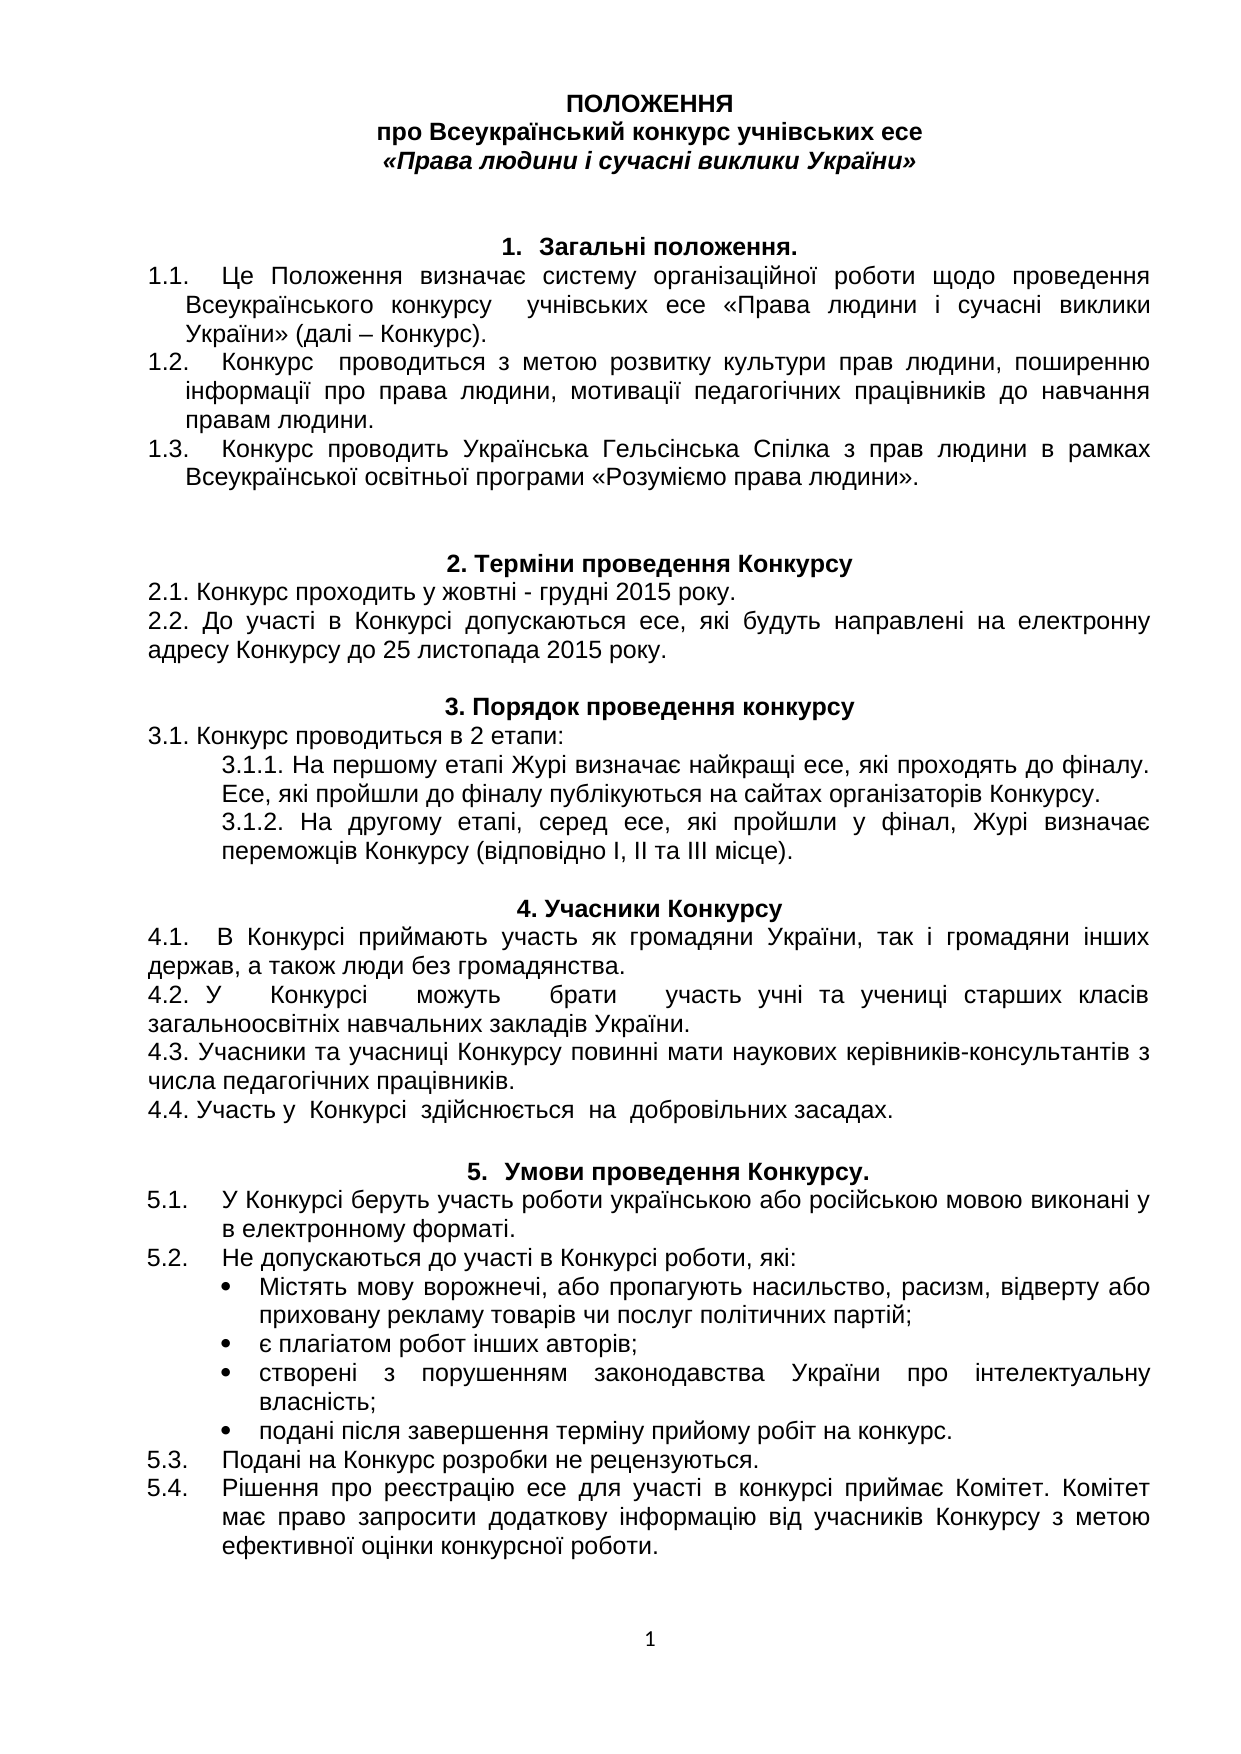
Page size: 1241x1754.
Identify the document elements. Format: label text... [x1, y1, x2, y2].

list Загальні положення. [148, 232, 1152, 261]
list Містять мову ворожнечі, або пропагують насильство, расизм, відверту або приховану рекламу товарів чи послуг політичних партій; [221, 1272, 1152, 1329]
list 2.1. Конкурс проходить у жовтні - грудні 2015 року. [148, 577, 1152, 606]
list Не допускаються до участі в Конкурсі роботи, які: [147, 1243, 1152, 1272]
list створені з порушенням законодавства України про інтелектуальну власність; [221, 1358, 1152, 1416]
list Конкурс проводиться з метою розвитку культури прав людини, поширенню інформації про права людини, мотивації педагогічних працівників до навчання правам людини. [148, 347, 1152, 434]
text «Права людини і сучасні виклики України» [148, 146, 1152, 175]
text 3.1.1. На першому етапі Журі визначає найкращі есе, які проходять до фіналу. Есе, які пройшли до фіналу публікуються на сайтах організаторів Конкурсу. [221, 750, 1152, 807]
text 4. Учасники Конкурсу [148, 894, 1152, 922]
list 4.3. Учасники та учасниці Конкурсу повинні мати наукових керівників-консультантів з числа педагогічних працівників. [148, 1037, 1152, 1095]
text 3.1. Конкурс проводиться в 2 етапи: [148, 721, 1152, 750]
text 3. Порядок проведення конкурсу [148, 692, 1152, 721]
list 4.1. В Конкурсі приймають участь як громадяни України, так і громадяни інших держав, а також люди без громадянства. [148, 922, 1152, 980]
list 2.2. До участі в Конкурсі допускаються есе, які будуть направлені на електронну адресу Конкурсу до 25 листопада 2015 року. [148, 606, 1152, 664]
list подані після завершення терміну прийому робіт на конкурс. [221, 1416, 1152, 1444]
text 3.1.2. На другому етапі, серед есе, які пройшли у фінал, Журі визначає переможців Конкурсу (відповідно І, ІІ та ІІІ місце). [221, 807, 1152, 865]
list 4.2. У Конкурсі можуть брати участь учні та учениці старших класів загальноосвітніх навчальних закладів України. [148, 980, 1152, 1037]
text 2. Терміни проведення Конкурсу [148, 549, 1152, 577]
list Конкурс проводить Українська Гельсінська Спілка з прав людини в рамках Всеукраїнської освітньої програми «Розуміємо права людини». [148, 434, 1152, 491]
list У Конкурсі беруть участь роботи українською або російською мовою виконані у в електронному форматі. [147, 1185, 1152, 1243]
text про Всеукраїнський конкурс учнівських есе [148, 117, 1152, 146]
text ПОЛОЖЕННЯ [148, 89, 1152, 117]
list Це Положення визначає систему організаційної роботи щодо проведення Всеукраїнського конкурсу учнівських есе «Права людини і сучасні виклики України» (далі – Конкурс). [148, 261, 1152, 347]
list є плагіатом робот інших авторів; [221, 1329, 1152, 1358]
list Умови проведення Конкурсу. [185, 1157, 1152, 1185]
list Подані на Конкурс розробки не рецензуються. [147, 1444, 1152, 1473]
list 4.4. Участь у Конкурсі здійснюється на добровільних засадах. [148, 1095, 1152, 1124]
list Рішення про реєстрацію есе для участі в конкурсі приймає Комітет. Комітет має право запросити додаткову інформацію від учасників Конкурсу з метою ефективної оцінки конкурсної роботи. [147, 1473, 1152, 1559]
